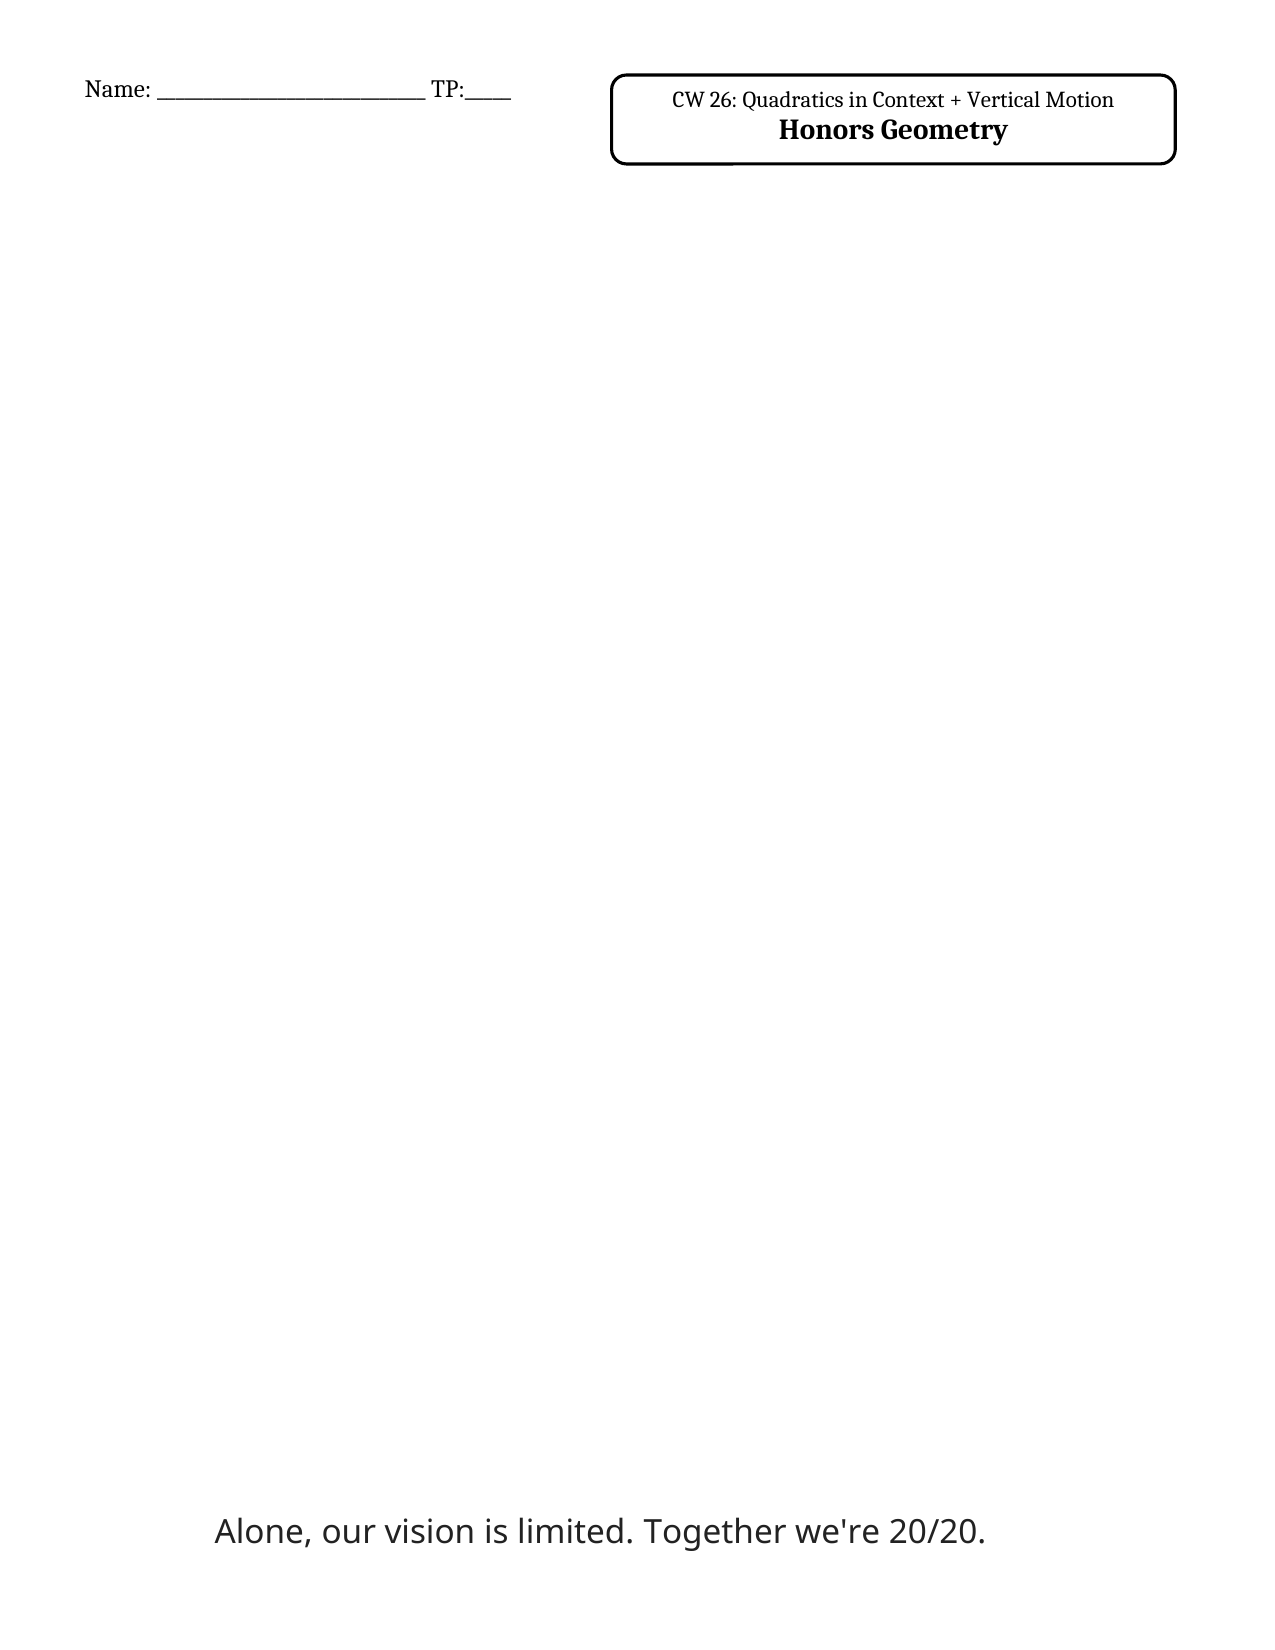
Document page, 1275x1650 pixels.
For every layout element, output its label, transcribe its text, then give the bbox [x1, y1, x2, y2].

text Name: _____________________________ TP:_____ [84, 75, 617, 104]
